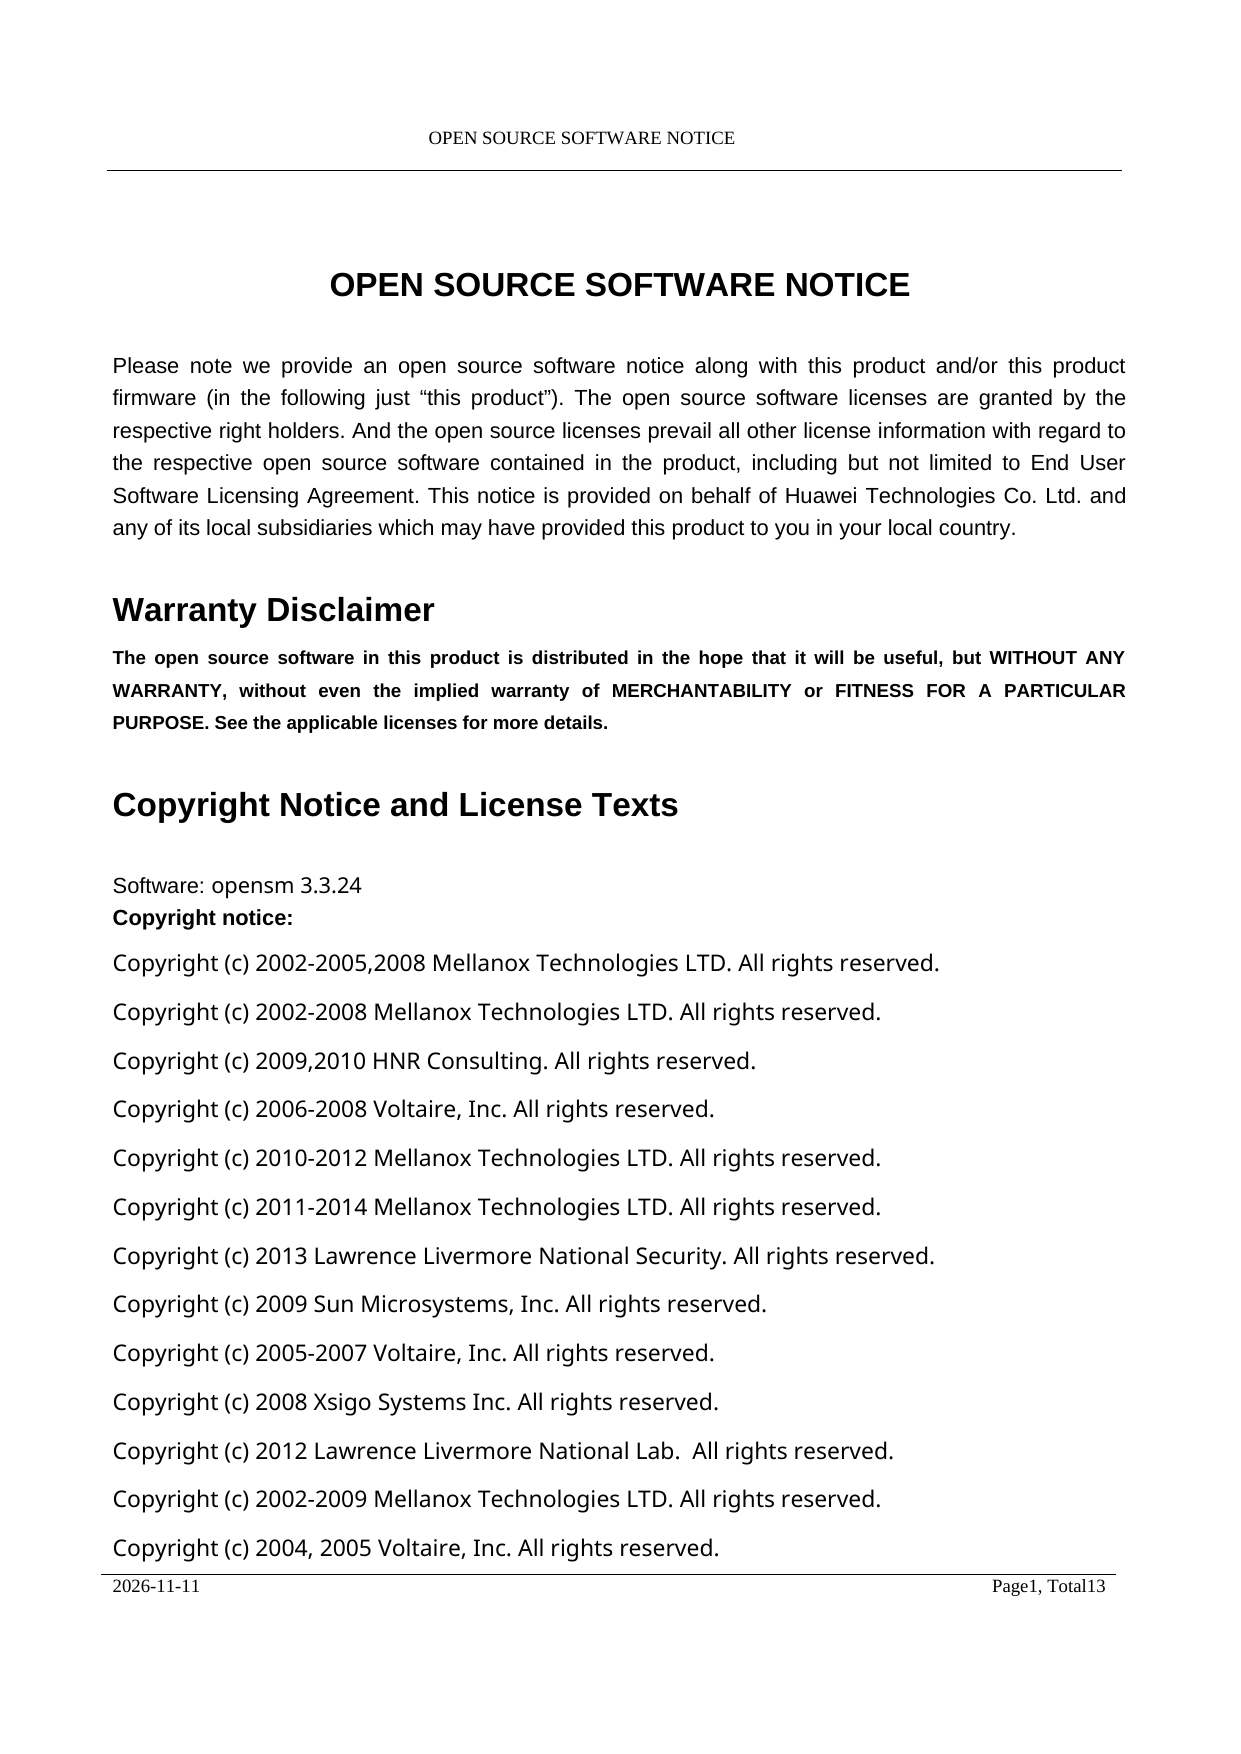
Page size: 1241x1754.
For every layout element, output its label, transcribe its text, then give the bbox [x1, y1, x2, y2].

text Copyright notice: [112, 901, 1128, 934]
text Copyright Notice and License Texts [112, 771, 1128, 836]
text OPEN SOURCE SOFTWARE NOTICE [112, 251, 1128, 316]
text Warranty Disclaimer [112, 576, 1128, 641]
text Software: opensm 3.3.24 [112, 869, 1128, 901]
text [112, 947, 1128, 1564]
text The open source software in this product is distributed in the hope that it will be useful, but WITHOUT ANY WARRANTY, without even the implied warranty of MERCHANTABILITY or FITNESS FOR A PARTICULAR PURPOSE. See the applicable licenses for more details. [112, 641, 1128, 739]
text Please note we provide an open source software notice along with this product and/or this product firmware (in the following just “this product”). The open source software licenses are granted by the respective right holders. And the open source licenses prevail all other license information with regard to the respective open source software contained in the product, including but not limited to End User Software Licensing Agreement. This notice is provided on behalf of Huawei Technologies Co. Ltd. and any of its local subsidiaries which may have provided this product to you in your local country. [112, 349, 1128, 544]
